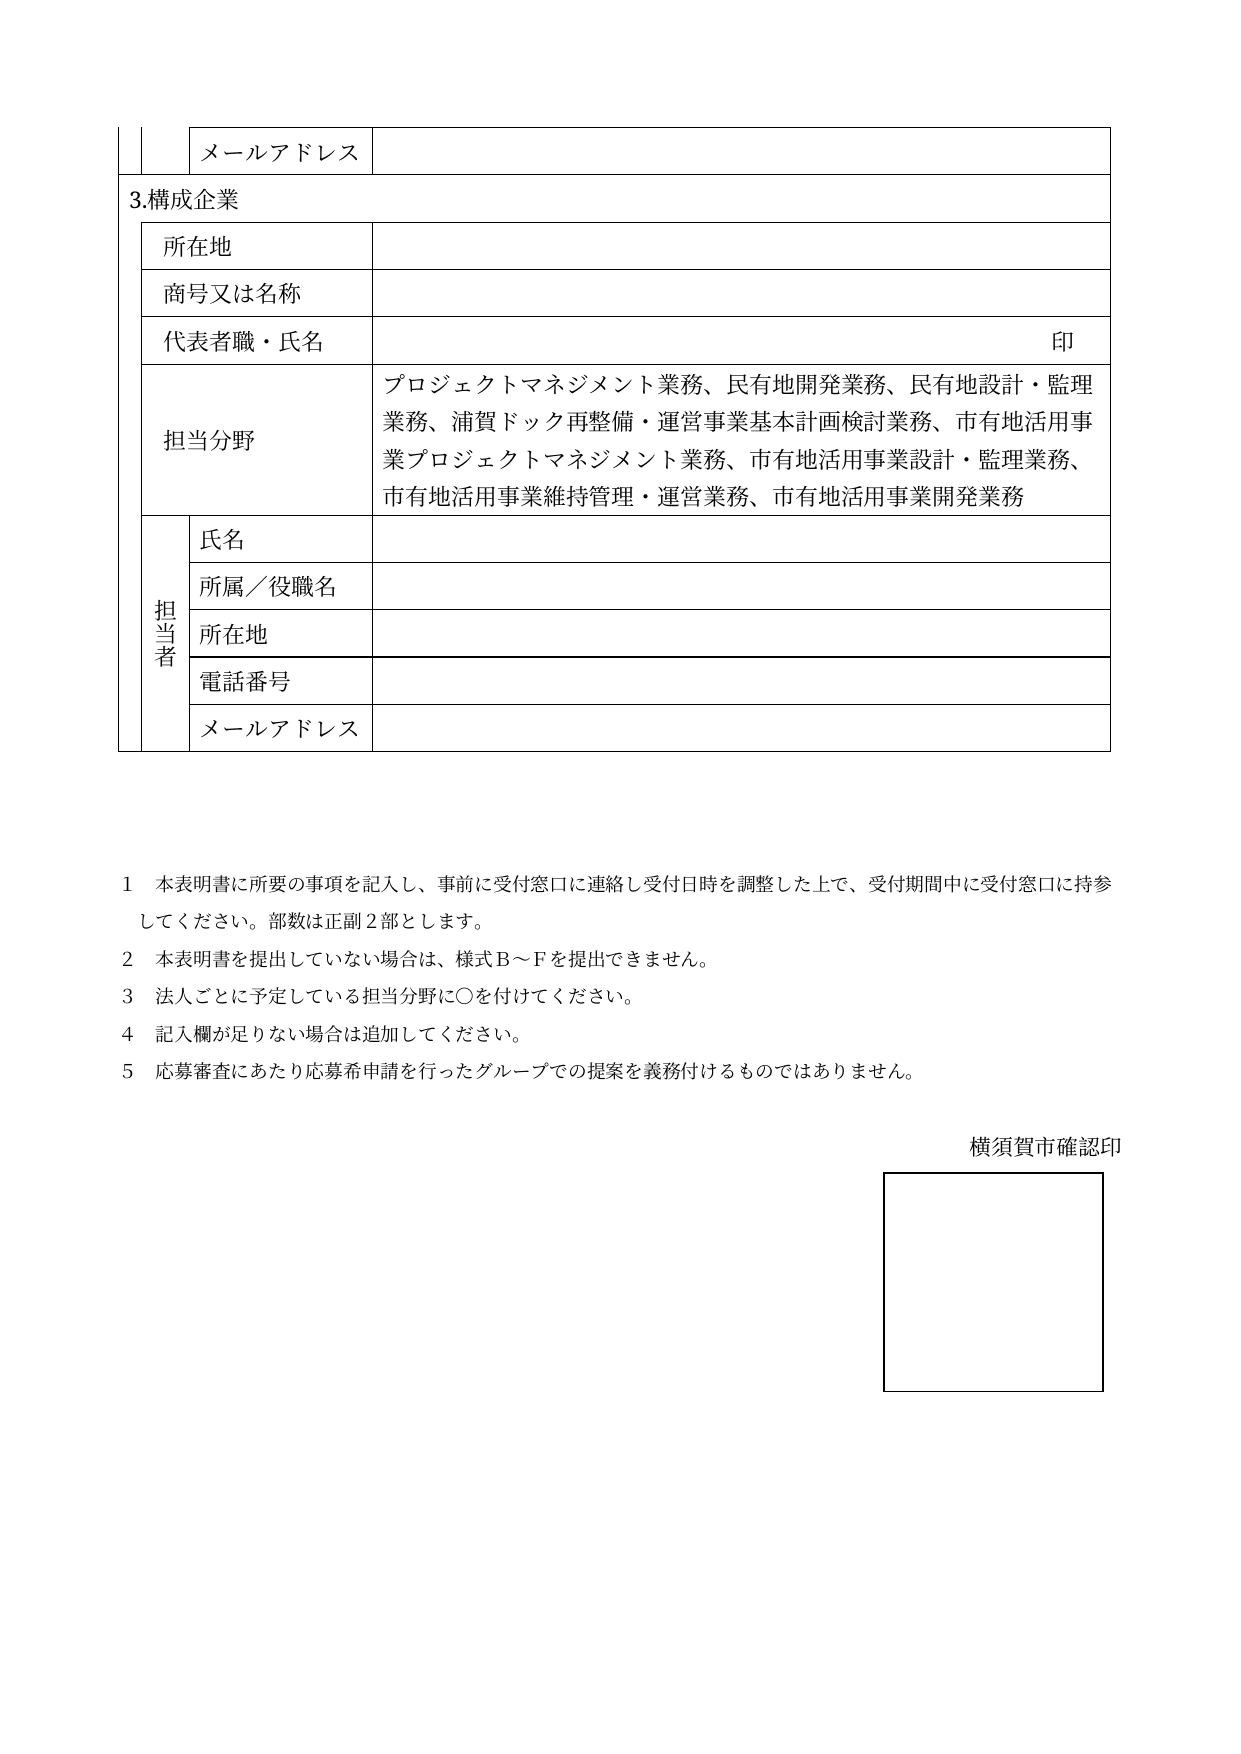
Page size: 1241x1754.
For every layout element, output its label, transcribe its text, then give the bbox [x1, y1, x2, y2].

table_cell 所在地 [190, 610, 372, 656]
text ４ 記入欄が足りない場合は追加してください。 [118, 1014, 1122, 1052]
table_cell メールアドレス [190, 128, 372, 174]
text ３ 法人ごとに予定している担当分野に○を付けてください。 [118, 977, 1122, 1014]
table_cell 印 [373, 317, 1110, 363]
table_cell メールアドレス [190, 705, 372, 751]
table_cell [373, 365, 1110, 514]
table_cell [373, 658, 1110, 704]
table_cell 所属／役職名 [190, 563, 372, 609]
table_cell [373, 610, 1110, 656]
table_cell [373, 516, 1110, 562]
table_cell 所在地 [142, 223, 372, 269]
table_cell 電話番号 [190, 658, 372, 704]
text ２ 本表明書を提出していない場合は、様式Ｂ～Ｆを提出できません。 [118, 939, 1122, 977]
table_cell 代表者職・氏名 [142, 317, 372, 363]
table_cell 担当者 [142, 516, 189, 751]
table_cell [373, 128, 1110, 174]
table_cell 3.構成企業 [119, 175, 1110, 222]
table_cell [373, 705, 1110, 751]
text 横須賀市確認印 [118, 1127, 1122, 1164]
text １ 本表明書に所要の事項を記入し、事前に受付窓口に連絡し受付日時を調整した上で、受付期間中に受付窓口に持参してください。部数は正副２部とします。 [118, 864, 1122, 939]
table_cell [119, 222, 141, 751]
table_cell [373, 270, 1110, 316]
table_cell 氏名 [190, 516, 372, 562]
table_cell 担当分野 [142, 365, 372, 514]
table_cell [373, 563, 1110, 609]
table_cell [373, 223, 1110, 269]
text ５ 応募審査にあたり応募希申請を行ったグループでの提案を義務付けるものではありません。 [118, 1052, 1122, 1089]
table_cell 商号又は名称 [142, 270, 372, 316]
